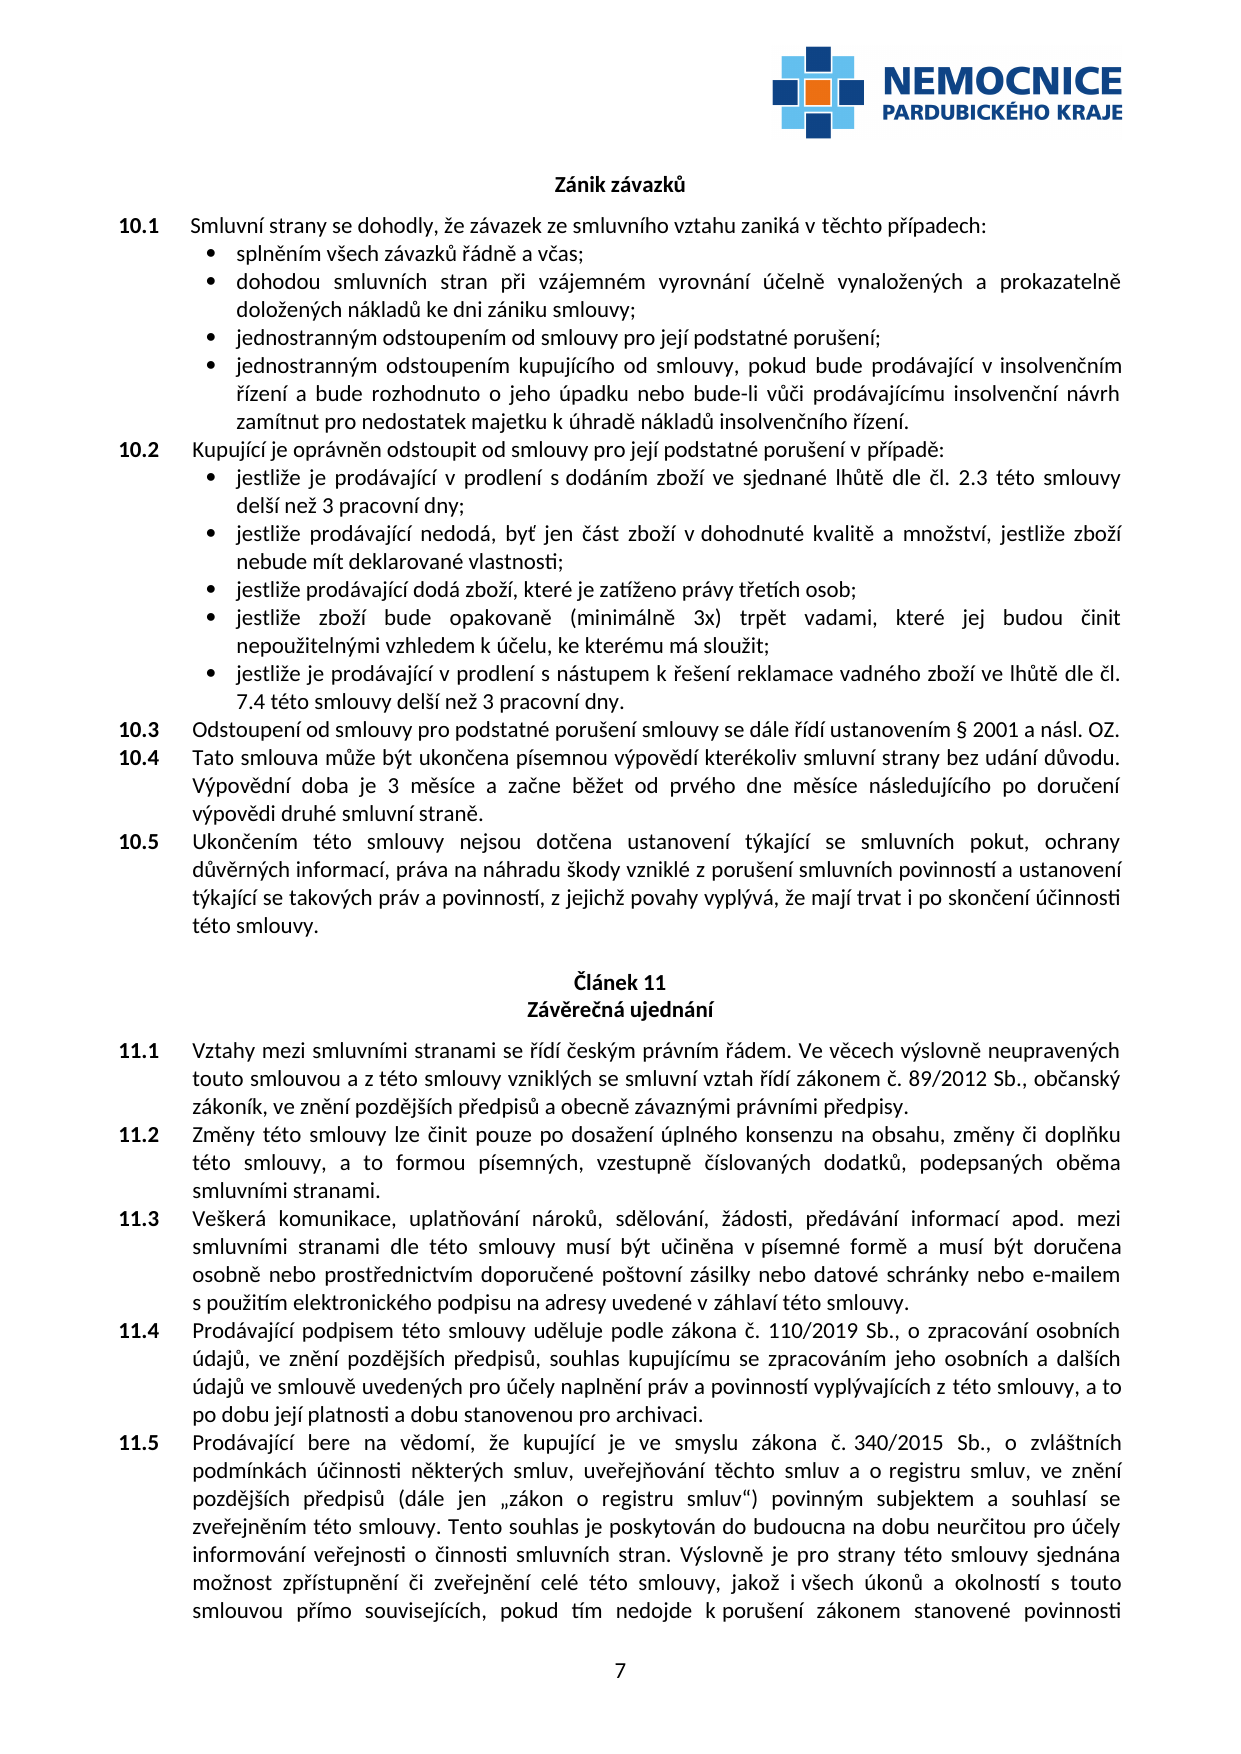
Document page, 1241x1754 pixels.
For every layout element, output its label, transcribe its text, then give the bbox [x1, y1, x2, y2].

text 11.2 Změny této smlouvy lze činit pouze po dosažení úplného konsenzu na obsahu, změny či doplňku této smlouvy, a to formou písemných, vzestupně číslovaných dodatků, podepsaných oběma smluvními stranami. [118, 1120, 1122, 1204]
picture [771, 45, 1123, 140]
text Článek 11 [118, 968, 1122, 996]
text Závěrečná ujednání [118, 996, 1122, 1024]
list dohodou smluvních stran při vzájemném vyrovnání účelně vynaložených a prokazatelně doložených nákladů ke dni zániku smlouvy; [207, 267, 1122, 323]
text 10.1 Smluvní strany se dohodly, že závazek ze smluvního vztahu zaniká v těchto případech: [118, 211, 1122, 239]
text 10.2 Kupující je oprávněn odstoupit od smlouvy pro její podstatné porušení v případě: [118, 435, 1122, 463]
list jestliže je prodávající v prodlení s nástupem k řešení reklamace vadného zboží ve lhůtě dle čl. 7.4 této smlouvy delší než 3 pracovní dny. [207, 659, 1122, 715]
list jestliže je prodávající v prodlení s dodáním zboží ve sjednané lhůtě dle čl. 2.3 této smlouvy delší než 3 pracovní dny; [207, 463, 1122, 519]
text 10.3 Odstoupení od smlouvy pro podstatné porušení smlouvy se dále řídí ustanovením § 2001 a násl. OZ. [118, 715, 1122, 743]
list splněním všech závazků řádně a včas; [207, 239, 1122, 267]
text 11.3 Veškerá komunikace, uplatňování nároků, sdělování, žádosti, předávání informací apod. mezi smluvními stranami dle této smlouvy musí být učiněna v písemné formě a musí být doručena osobně nebo prostřednictvím doporučené poštovní zásilky nebo datové schránky nebo e-mailem s použitím elektronického podpisu na adresy uvedené v záhlaví této smlouvy. [118, 1204, 1122, 1316]
list jednostranným odstoupením kupujícího od smlouvy, pokud bude prodávající v insolvenčním řízení a bude rozhodnuto o jeho úpadku nebo bude-li vůči prodávajícímu insolvenční návrh zamítnut pro nedostatek majetku k úhradě nákladů insolvenčního řízení. [207, 351, 1122, 435]
text 11.4 Prodávající podpisem této smlouvy uděluje podle zákona č. 110/2019 Sb., o zpracování osobních údajů, ve znění pozdějších předpisů, souhlas kupujícímu se zpracováním jeho osobních a dalších údajů ve smlouvě uvedených pro účely naplnění práv a povinností vyplývajících z této smlouvy, a to po dobu její platnosti a dobu stanovenou pro archivaci. [118, 1316, 1122, 1428]
text 10.4 Tato smlouva může být ukončena písemnou výpovědí kterékoliv smluvní strany bez udání důvodu. Výpovědní doba je 3 měsíce a začne běžet od prvého dne měsíce následujícího po doručení výpovědi druhé smluvní straně. [118, 743, 1122, 827]
list jestliže prodávající nedodá, byť jen část zboží v dohodnuté kvalitě a množství, jestliže zboží nebude mít deklarované vlastnosti; [207, 519, 1122, 575]
list jestliže prodávající dodá zboží, které je zatíženo právy třetích osob; [207, 575, 1122, 603]
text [118, 1428, 1122, 1624]
text Zánik závazků [118, 171, 1122, 198]
text 10.5 Ukončením této smlouvy nejsou dotčena ustanovení týkající se smluvních pokut, ochrany důvěrných informací, práva na náhradu škody vzniklé z porušení smluvních povinností a ustanovení týkající se takových práv a povinností, z jejichž povahy vyplývá, že mají trvat i po skončení účinnosti této smlouvy. [118, 827, 1122, 939]
text 11.1 Vztahy mezi smluvními stranami se řídí českým právním řádem. Ve věcech výslovně neupravených touto smlouvou a z této smlouvy vzniklých se smluvní vztah řídí zákonem č. 89/2012 Sb., občanský zákoník, ve znění pozdějších předpisů a obecně závaznými právními předpisy. [118, 1036, 1122, 1120]
list jestliže zboží bude opakovaně (minimálně 3x) trpět vadami, které jej budou činit nepoužitelnými vzhledem k účelu, ke kterému má sloužit; [207, 603, 1122, 659]
list jednostranným odstoupením od smlouvy pro její podstatné porušení; [207, 323, 1122, 351]
